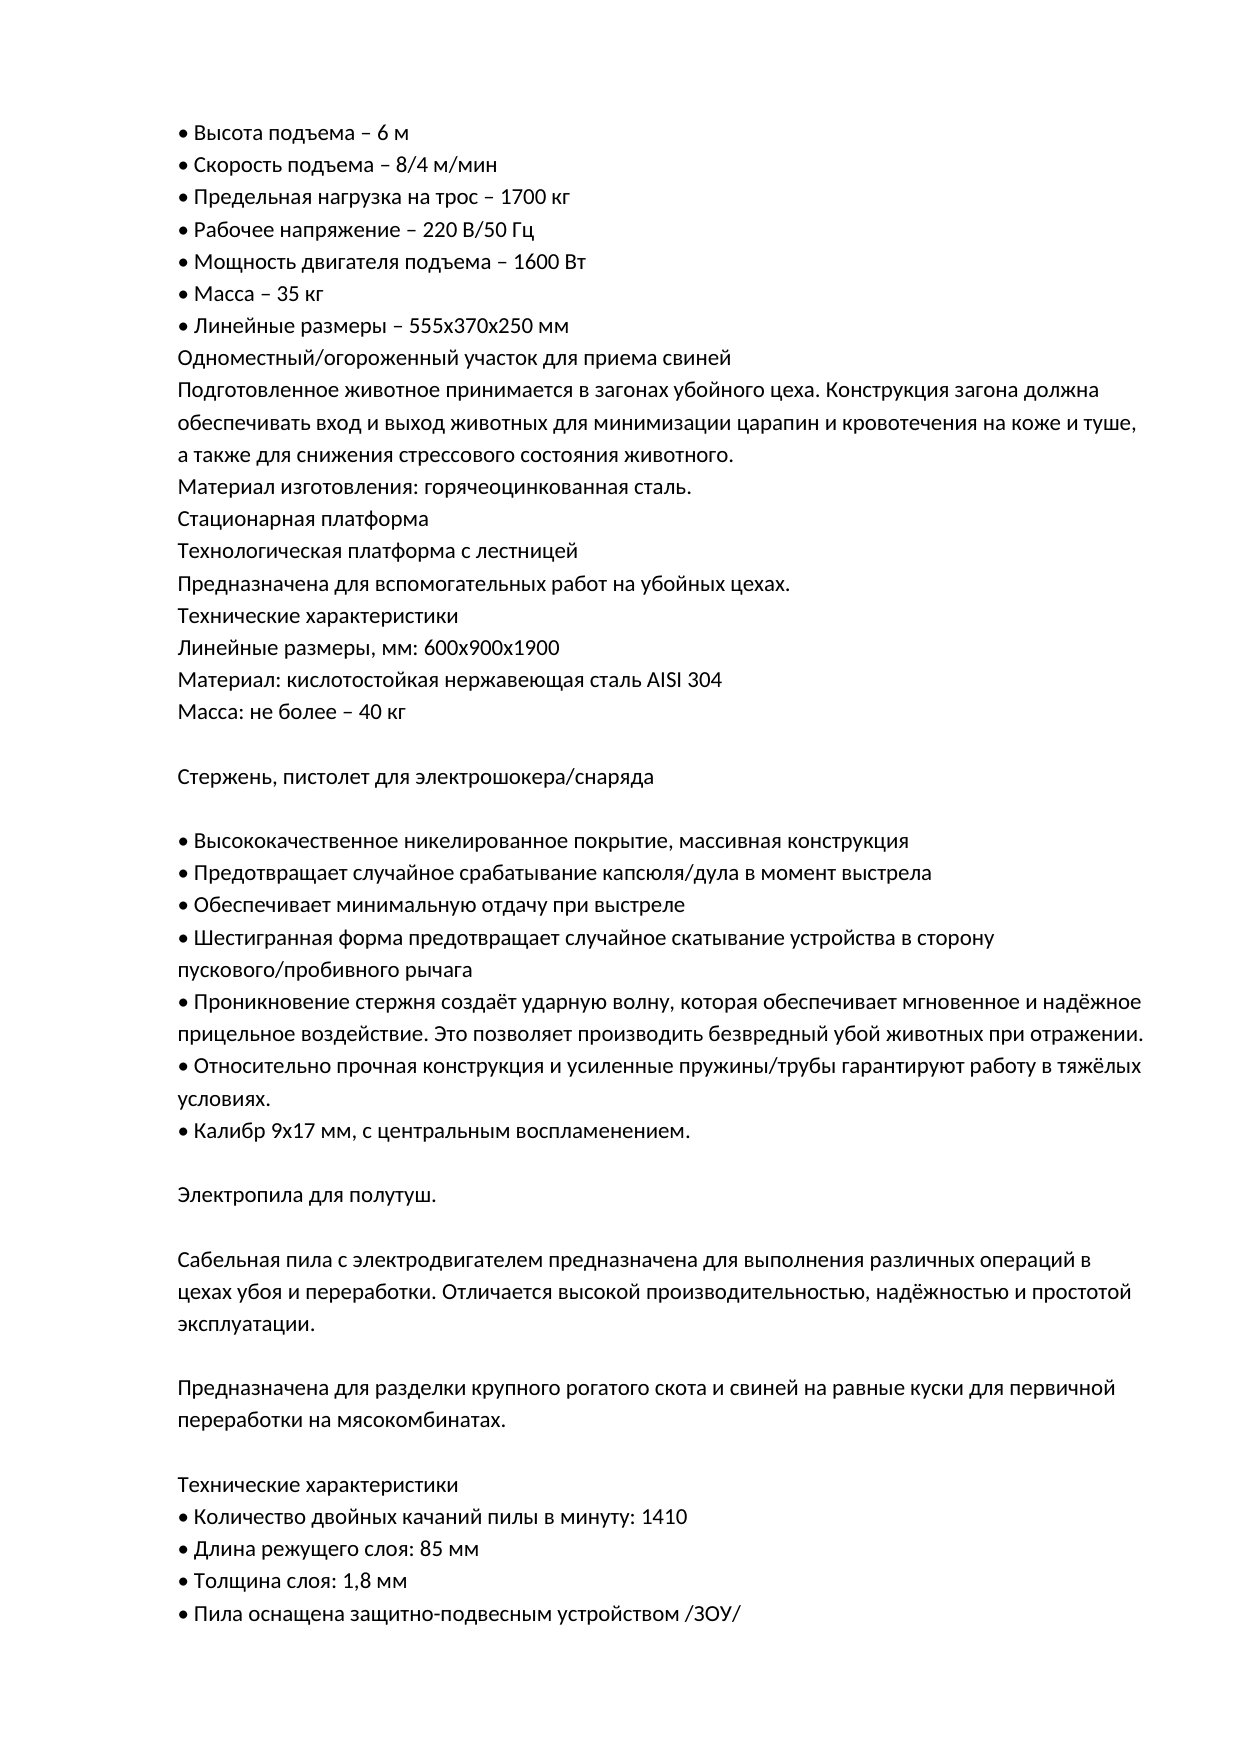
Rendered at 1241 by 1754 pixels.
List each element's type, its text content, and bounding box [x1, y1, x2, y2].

text • Предотвращает случайное срабатывание капсюля/дула в момент выстрела [177, 858, 1152, 886]
text Технологическая платформа с лестницей [177, 537, 1152, 564]
text Стержень, пистолет для электрошокера/снаряда [177, 762, 1152, 790]
text • Проникновение стержня создаёт ударную волну, которая обеспечивает мгновенное и надёжное прицельное воздействие. Это позволяет производить безвредный убой животных при отражении. [177, 987, 1152, 1047]
text • Высококачественное никелированное покрытие, массивная конструкция [177, 826, 1152, 854]
text • Относительно прочная конструкция и усиленные пружины/трубы гарантируют работу в тяжёлых условиях. [177, 1052, 1152, 1112]
text Одноместный/огороженный участок для приема свиней [177, 343, 1152, 371]
text Масса: не более – 40 кг [177, 697, 1152, 726]
text • Предельная нагрузка на трос – 1700 кг [177, 182, 1152, 211]
text Предназначена для вспомогательных работ на убойных цехах. [177, 569, 1152, 597]
text • Мощность двигателя подъема – 1600 Вт [177, 247, 1152, 275]
text • Длина режущего слоя: 85 мм [177, 1534, 1152, 1562]
text Линейные размеры, мм: 600x900x1900 [177, 633, 1152, 661]
text • Количество двойных качаний пилы в минуту: 1410 [177, 1502, 1152, 1530]
text • Высота подъема – 6 м [177, 118, 1152, 146]
text Технические характеристики [177, 601, 1152, 629]
text • Обеспечивает минимальную отдачу при выстреле [177, 891, 1152, 919]
text • Толщина слоя: 1,8 мм [177, 1567, 1152, 1594]
text Материал изготовления: горячеоцинкованная сталь. [177, 472, 1152, 500]
text Материал: кислотостойкая нержавеющая сталь AISI 304 [177, 665, 1152, 693]
text Сабельная пила с электродвигателем предназначена для выполнения различных операций в цехах убоя и переработки. Отличается высокой производительностью, надёжностью и простотой эксплуатации. [177, 1245, 1152, 1337]
text • Пила оснащена защитно-подвесным устройством /ЗОУ/ [177, 1599, 1152, 1627]
text • Линейные размеры – 555x370x250 мм [177, 311, 1152, 339]
text • Масса – 35 кг [177, 279, 1152, 307]
text Стационарная платформа [177, 504, 1152, 532]
text • Скорость подъема – 8/4 м/мин [177, 150, 1152, 178]
text Подготовленное животное принимается в загонах убойного цеха. Конструкция загона должна обеспечивать вход и выход животных для минимизации царапин и кровотечения на коже и туше, а также для снижения стрессового состояния животного. [177, 376, 1152, 468]
text • Калибр 9x17 мм, с центральным воспламенением. [177, 1116, 1152, 1144]
text Предназначена для разделки крупного рогатого скота и свиней на равные куски для первичной переработки на мясокомбинатах. [177, 1373, 1152, 1434]
text Электропила для полутуш. [177, 1180, 1152, 1208]
text • Шестигранная форма предотвращает случайное скатывание устройства в сторону пускового/пробивного рычага [177, 923, 1152, 983]
text Технические характеристики [177, 1470, 1152, 1498]
text • Рабочее напряжение – 220 В/50 Гц [177, 215, 1152, 243]
